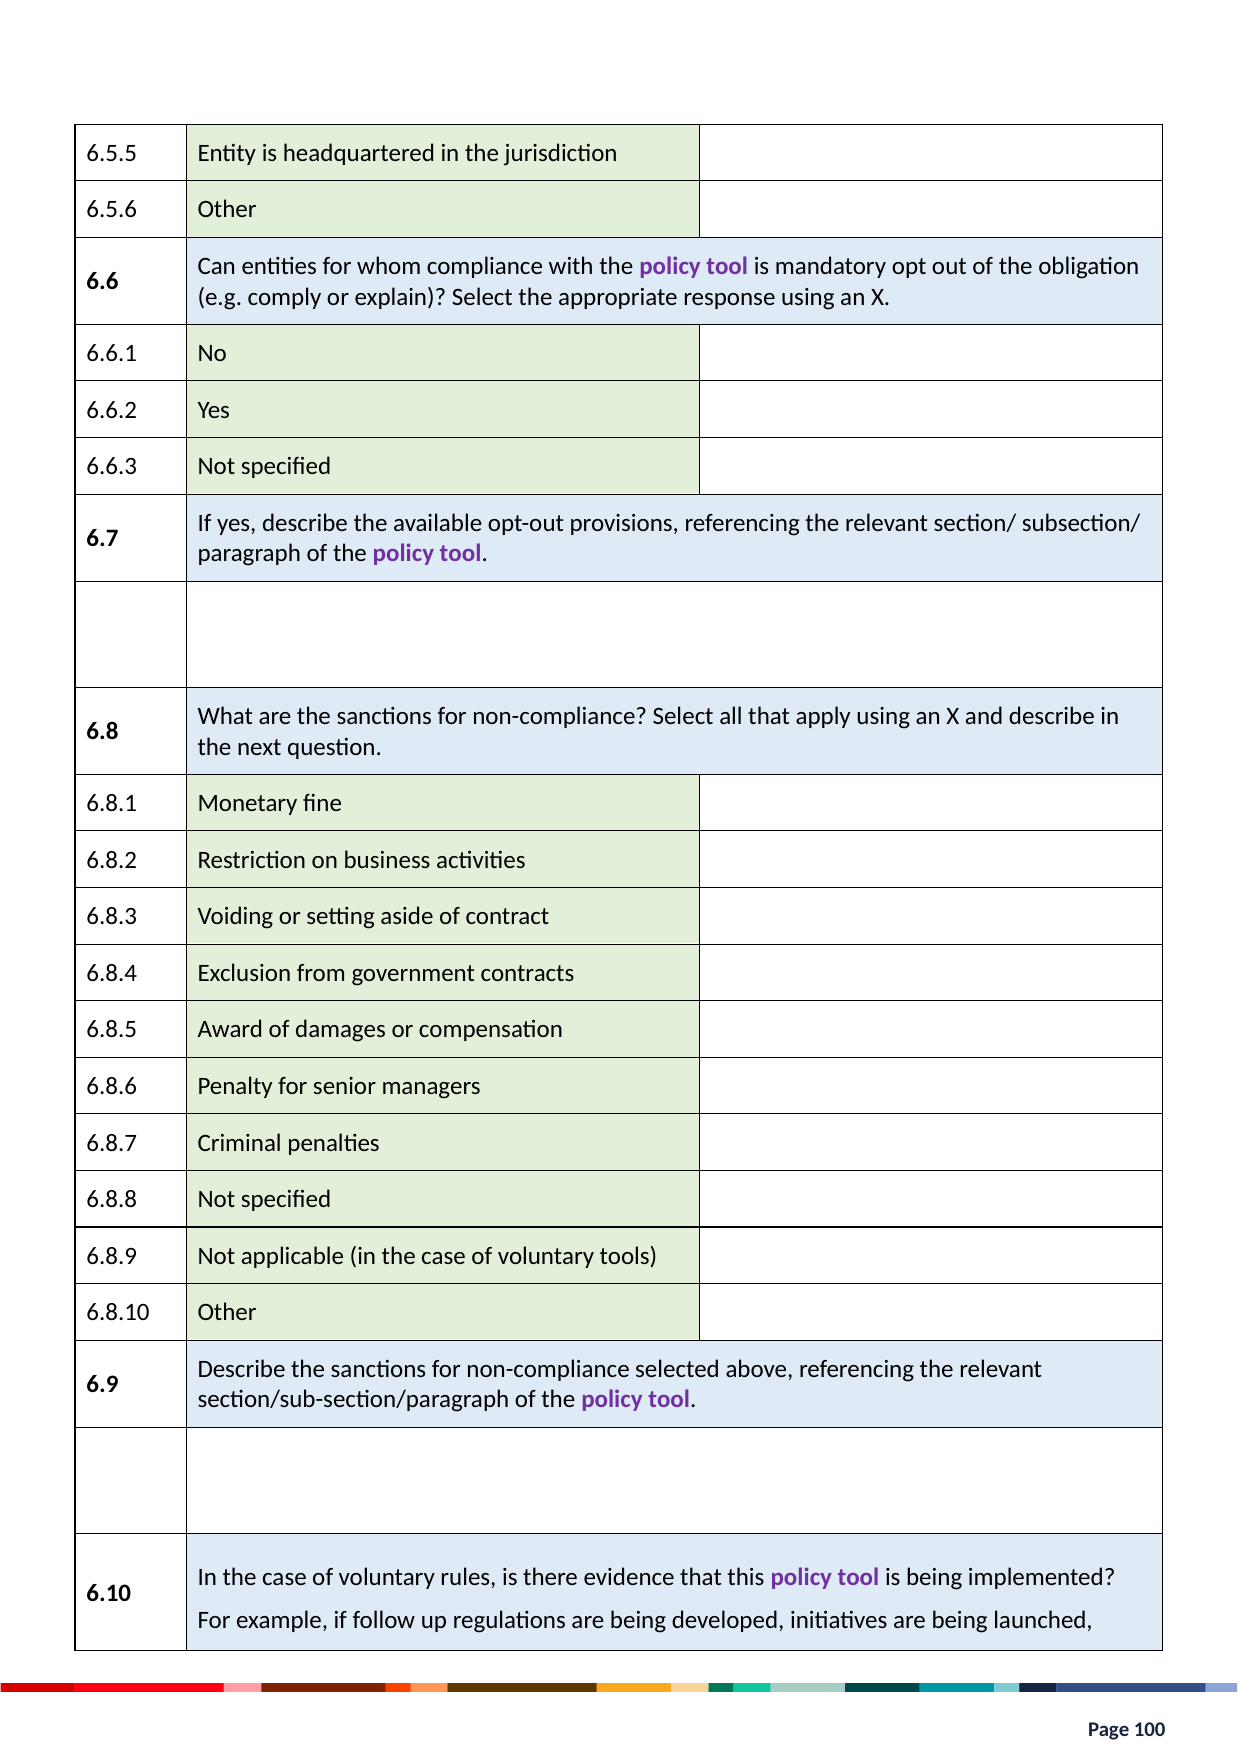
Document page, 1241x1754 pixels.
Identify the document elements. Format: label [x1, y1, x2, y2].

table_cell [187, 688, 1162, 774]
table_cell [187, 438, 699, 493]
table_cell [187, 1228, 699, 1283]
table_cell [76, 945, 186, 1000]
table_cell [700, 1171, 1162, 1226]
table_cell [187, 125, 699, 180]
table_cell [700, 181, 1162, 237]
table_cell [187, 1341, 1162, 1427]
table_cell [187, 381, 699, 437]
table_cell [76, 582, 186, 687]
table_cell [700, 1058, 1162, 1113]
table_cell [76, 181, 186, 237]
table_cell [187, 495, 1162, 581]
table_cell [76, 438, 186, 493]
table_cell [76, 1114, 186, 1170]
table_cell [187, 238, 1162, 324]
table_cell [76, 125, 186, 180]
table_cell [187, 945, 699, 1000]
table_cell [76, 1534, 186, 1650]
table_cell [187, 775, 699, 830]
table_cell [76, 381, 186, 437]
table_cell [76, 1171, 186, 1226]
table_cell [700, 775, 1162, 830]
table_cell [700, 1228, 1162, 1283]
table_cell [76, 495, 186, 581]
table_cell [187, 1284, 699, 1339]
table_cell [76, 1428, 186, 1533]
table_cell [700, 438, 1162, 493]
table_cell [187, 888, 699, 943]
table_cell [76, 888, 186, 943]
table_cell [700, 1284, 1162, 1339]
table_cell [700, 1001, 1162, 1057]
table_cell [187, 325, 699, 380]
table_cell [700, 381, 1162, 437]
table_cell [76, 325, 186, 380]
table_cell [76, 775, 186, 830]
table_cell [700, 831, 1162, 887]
picture [0, 1683, 1236, 1692]
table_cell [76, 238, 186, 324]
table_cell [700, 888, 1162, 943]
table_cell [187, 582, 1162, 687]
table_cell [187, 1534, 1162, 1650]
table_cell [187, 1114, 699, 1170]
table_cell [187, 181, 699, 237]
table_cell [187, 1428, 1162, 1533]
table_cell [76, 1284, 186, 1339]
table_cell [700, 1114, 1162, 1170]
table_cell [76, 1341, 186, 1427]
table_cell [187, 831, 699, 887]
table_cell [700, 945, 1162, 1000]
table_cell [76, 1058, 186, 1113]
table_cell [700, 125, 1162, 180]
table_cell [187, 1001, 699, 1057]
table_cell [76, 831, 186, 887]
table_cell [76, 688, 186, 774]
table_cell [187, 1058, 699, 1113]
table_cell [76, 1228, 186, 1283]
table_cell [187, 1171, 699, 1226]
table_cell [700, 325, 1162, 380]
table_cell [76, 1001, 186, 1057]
